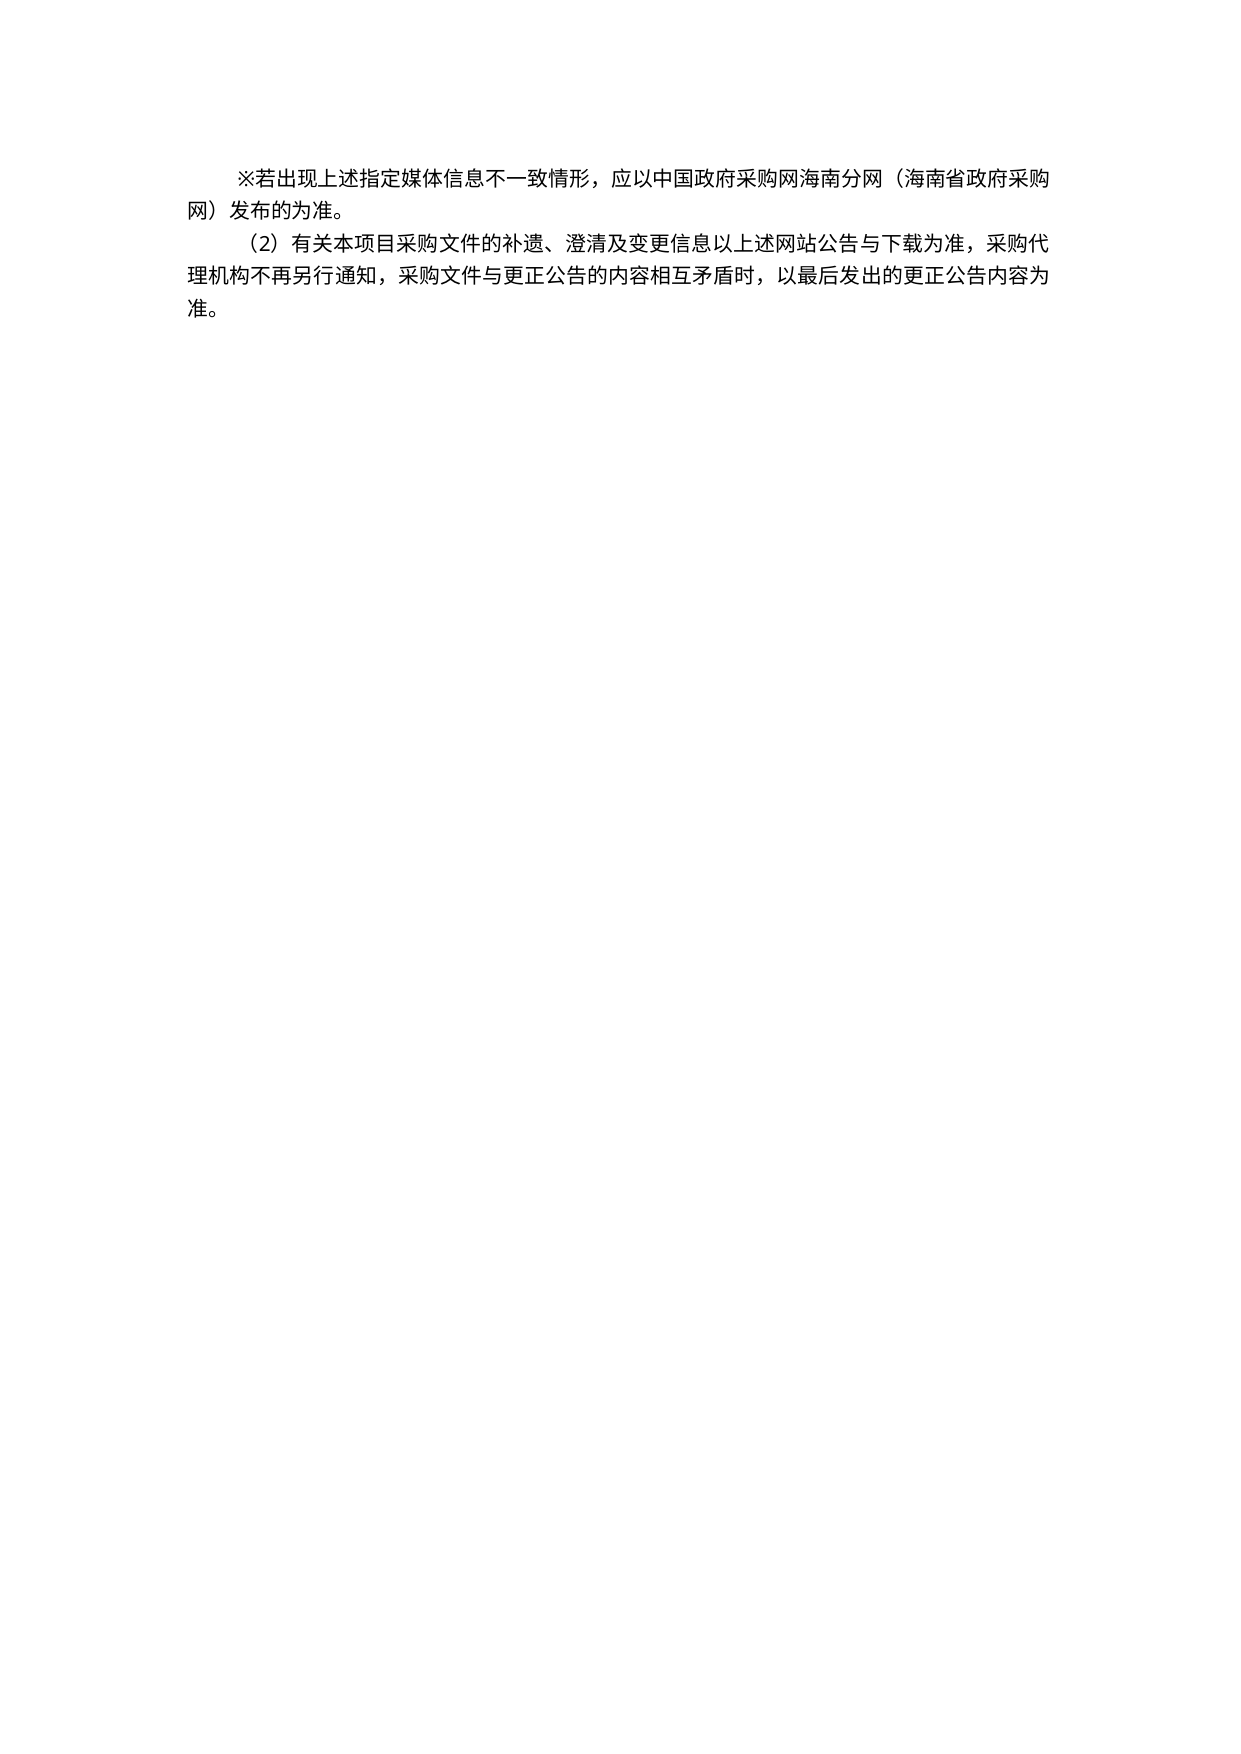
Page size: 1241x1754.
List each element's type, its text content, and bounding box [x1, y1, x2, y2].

text ※若出现上述指定媒体信息不一致情形，应以中国政府采购网海南分网（海南省政府采购网）发布的为准。 [187, 162, 1053, 227]
text （2）有关本项目采购文件的补遗、澄清及变更信息以上述网站公告与下载为准，采购代理机构不再另行通知，采购文件与更正公告的内容相互矛盾时，以最后发出的更正公告内容为准。 [187, 227, 1053, 324]
